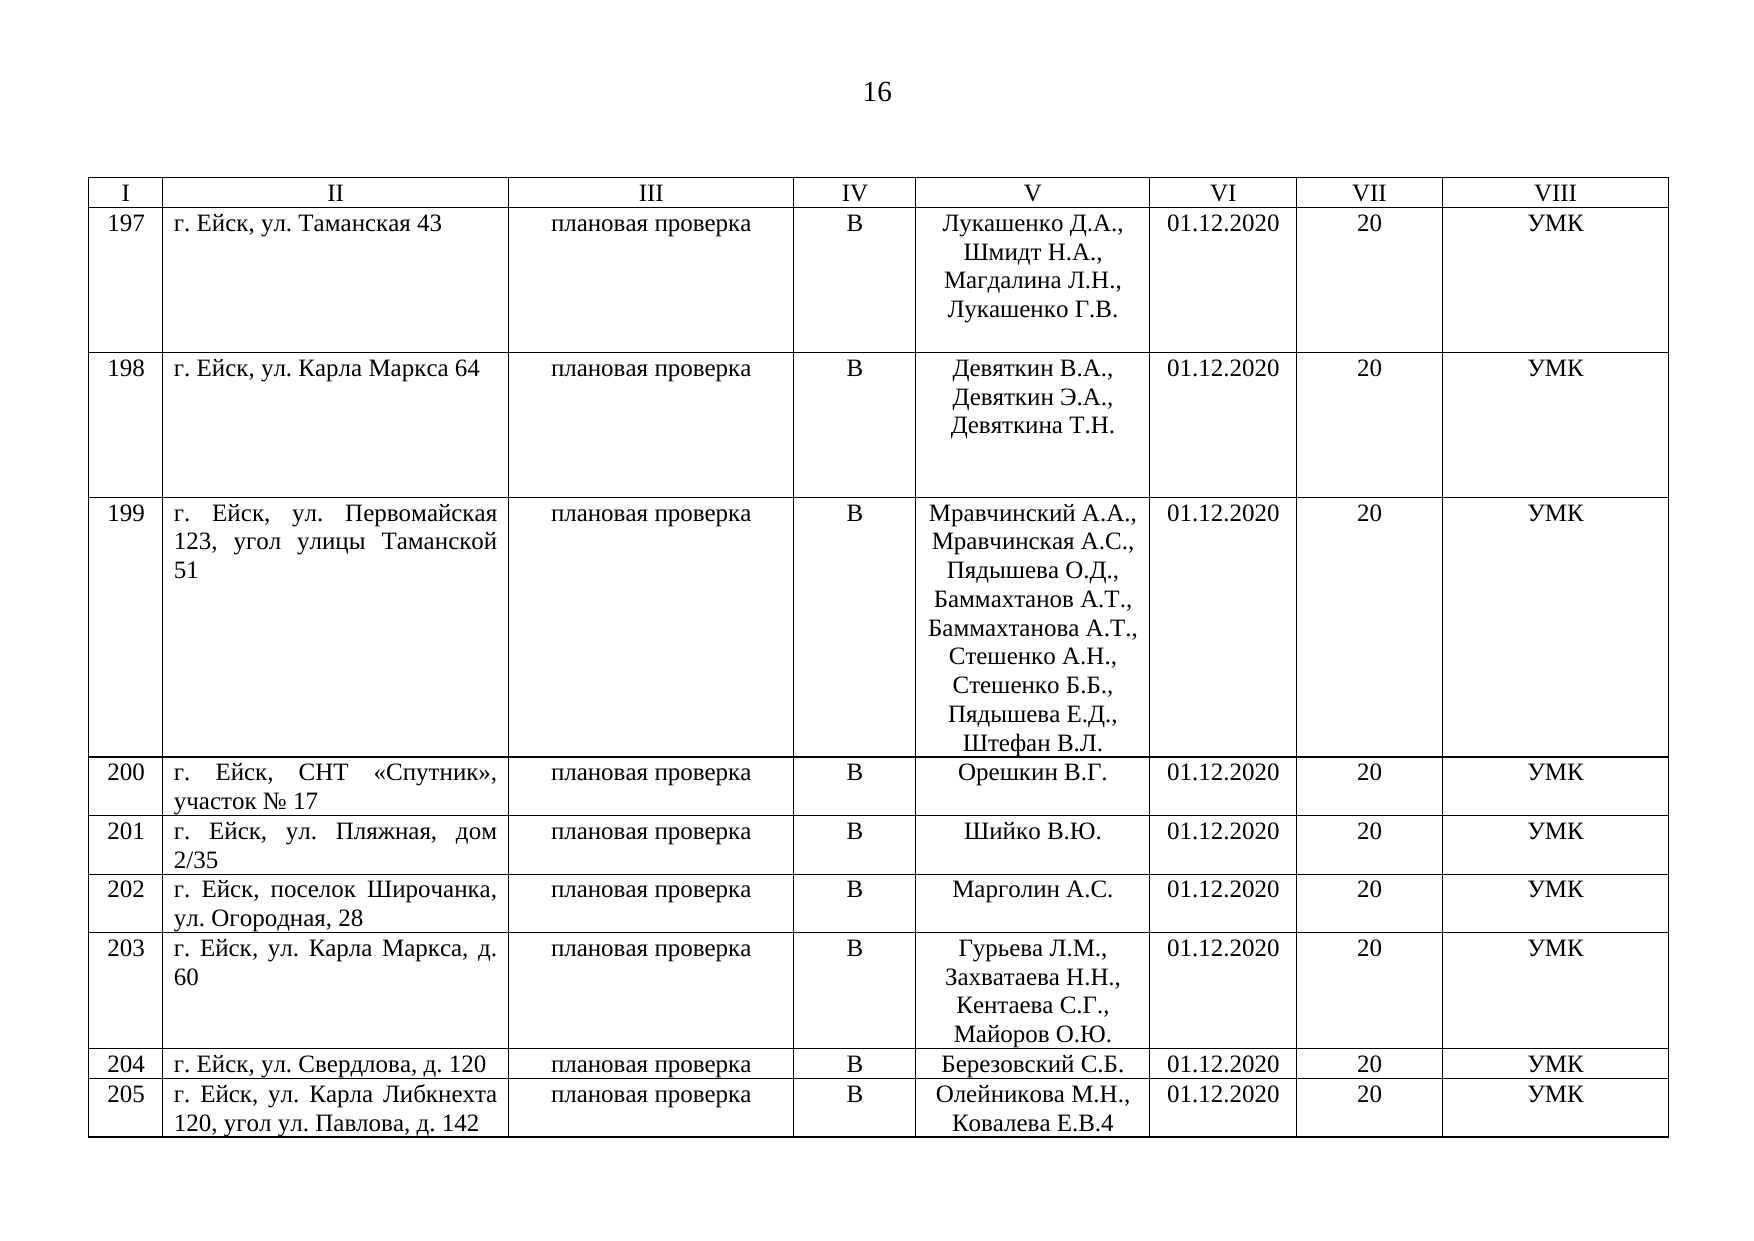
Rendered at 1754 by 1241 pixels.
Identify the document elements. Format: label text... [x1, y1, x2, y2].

table_cell 203 [89, 933, 162, 1048]
table_cell 01.12.2020 [1150, 933, 1296, 1048]
table_cell 20 [1297, 875, 1442, 932]
table_cell г. Ейск, ул. Первомайская 123, угол улицы Таманской 51 [163, 498, 508, 756]
table_cell 01.12.2020 [1150, 875, 1296, 932]
table_cell 202 [89, 875, 162, 932]
table_cell 205 [89, 1079, 162, 1136]
table_cell III [509, 178, 793, 207]
table_cell VIII [1443, 178, 1668, 207]
table_cell УМК [1443, 816, 1668, 873]
table_cell г. Ейск, поселок Широчанка, ул. Огородная, 28 [163, 875, 508, 932]
table_cell УМК [1443, 353, 1668, 497]
table_cell 200 [89, 758, 162, 815]
table_cell 20 [1297, 498, 1442, 756]
table_cell 20 [1297, 208, 1442, 352]
table_cell VII [1297, 178, 1442, 207]
table_cell плановая проверка [509, 758, 793, 815]
table_cell Лукашенко Д.А., Шмидт Н.А., Магдалина Л.Н., Лукашенко Г.В. [916, 208, 1149, 352]
table_cell 198 [89, 353, 162, 497]
table_cell 01.12.2020 [1150, 353, 1296, 497]
table_cell 197 [89, 208, 162, 352]
table_cell г. Ейск, ул. Карла Маркса, д. 60 [163, 933, 508, 1048]
table_cell УМК [1443, 758, 1668, 815]
table_cell 204 [89, 1049, 162, 1078]
table_cell 20 [1297, 758, 1442, 815]
table_cell Орешкин В.Г. [916, 758, 1149, 815]
table_cell IV [794, 178, 915, 207]
table_cell 01.12.2020 [1150, 498, 1296, 756]
table_cell УМК [1443, 1049, 1668, 1078]
table_cell В [794, 353, 915, 497]
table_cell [916, 1079, 1149, 1136]
table_cell I [89, 178, 162, 207]
table_cell 20 [1297, 1049, 1442, 1078]
table_cell 01.12.2020 [1150, 816, 1296, 873]
table_cell Девяткин В.А., Девяткин Э.А., Девяткина Т.Н. [916, 353, 1149, 497]
table_cell 20 [1297, 816, 1442, 873]
table_cell Гурьева Л.М., Захватаева Н.Н., Кентаева С.Г., Майоров О.Ю. [916, 933, 1149, 1048]
table_cell плановая проверка [509, 875, 793, 932]
table_cell В [794, 208, 915, 352]
table_cell УМК [1443, 875, 1668, 932]
table_cell плановая проверка [509, 933, 793, 1048]
table_cell В [794, 1049, 915, 1078]
table_cell плановая проверка [509, 1049, 793, 1078]
table_cell В [794, 816, 915, 873]
table_cell плановая проверка [509, 498, 793, 756]
table_cell В [794, 933, 915, 1048]
table_cell УМК [1443, 1079, 1668, 1136]
table_cell плановая проверка [509, 816, 793, 873]
table_cell УМК [1443, 208, 1668, 352]
table_cell плановая проверка [509, 1079, 793, 1136]
table_cell г. Ейск, ул. Карла Маркса 64 [163, 353, 508, 497]
table_cell г. Ейск, ул. Свердлова, д. 120 [163, 1049, 508, 1078]
table_cell г. Ейск, ул. Пляжная, дом 2/35 [163, 816, 508, 873]
table_cell 01.12.2020 [1150, 1079, 1296, 1136]
table_cell В [794, 498, 915, 756]
table_cell Шийко В.Ю. [916, 816, 1149, 873]
table_cell плановая проверка [509, 208, 793, 352]
table_cell 199 [89, 498, 162, 756]
table_cell 01.12.2020 [1150, 1049, 1296, 1078]
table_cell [163, 1079, 508, 1136]
table_cell В [794, 1079, 915, 1136]
table_cell V [916, 178, 1149, 207]
table_cell Березовский С.Б. [916, 1049, 1149, 1078]
table_cell г. Ейск, ул. Таманская 43 [163, 208, 508, 352]
table_cell УМК [1443, 498, 1668, 756]
table_cell Марголин А.С. [916, 875, 1149, 932]
table_cell 20 [1297, 1079, 1442, 1136]
table_cell 201 [89, 816, 162, 873]
table_cell В [794, 875, 915, 932]
table_cell Мравчинский А.А., Мравчинская А.С., Пядышева О.Д., Баммахтанов А.Т., Баммахтанова А.Т., Стешенко А.Н., Стешенко Б.Б., Пядышева Е.Д., Штефан В.Л. [916, 498, 1149, 756]
table_cell 01.12.2020 [1150, 208, 1296, 352]
table_cell II [163, 178, 508, 207]
table_cell плановая проверка [509, 353, 793, 497]
table_cell 01.12.2020 [1150, 758, 1296, 815]
table_cell В [794, 758, 915, 815]
table_cell 20 [1297, 353, 1442, 497]
table_cell г. Ейск, СНТ «Спутник», участок № 17 [163, 758, 508, 815]
table_cell УМК [1443, 933, 1668, 1048]
table_cell 20 [1297, 933, 1442, 1048]
table_cell VI [1150, 178, 1296, 207]
